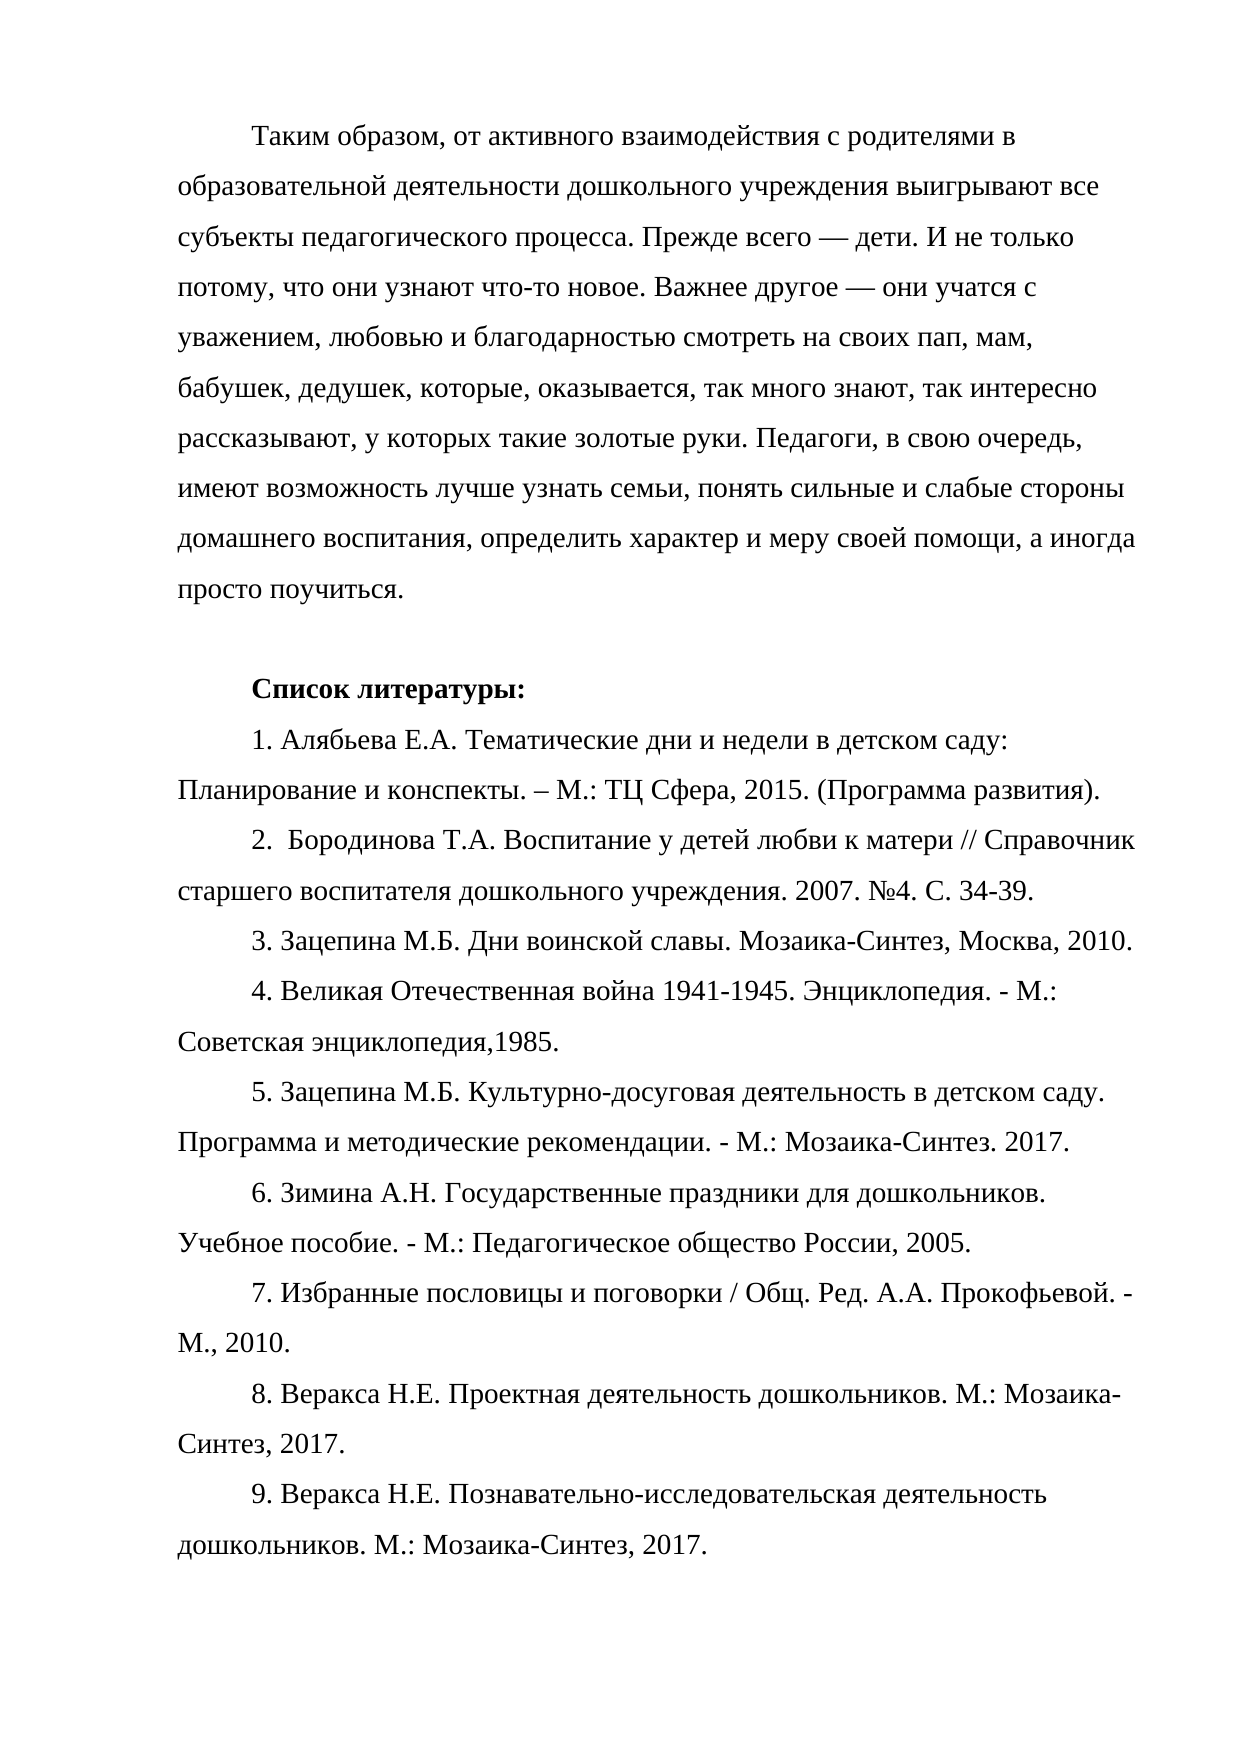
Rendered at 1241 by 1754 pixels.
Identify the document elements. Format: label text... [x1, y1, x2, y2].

text 6. Зимина А.Н. Государственные праздники для дошкольников. Учебное пособие. - М.: Педагогическое общество России, 2005. [177, 1175, 1152, 1258]
text 4. Великая Отечественная война 1941-1945. Энциклопедия. - М.: Советская энциклопедия,1985. [177, 973, 1152, 1057]
text 8. Веракса Н.Е. Проектная деятельность дошкольников. М.: Мозаика-Синтез, 2017. [177, 1376, 1152, 1460]
text 3. Зацепина М.Б. Дни воинской славы. Мозаика-Синтез, Москва, 2010. [177, 923, 1152, 957]
text 7. Избранные пословицы и поговорки / Общ. Ред. А.А. Прокофьевой. -М., 2010. [177, 1275, 1152, 1359]
text 2. Бородинова Т.А. Воспитание у детей любви к матери // Справочник старшего воспитателя дошкольного учреждения. 2007. №4. С. 34-39. [177, 822, 1152, 906]
text 1. Алябьева Е.А. Тематические дни и недели в детском саду: Планирование и конспекты. – М.: ТЦ Сфера, 2015. (Программа развития). [177, 722, 1152, 806]
text Таким образом, от активного взаимодействия с родителями в образовательной деятельности дошкольного учреждения выигрывают все субъекты педагогического процесса. Прежде всего — дети. И не только потому, что они узнают что-то новое. Важнее другое — они учатся с уважением, любовью и благодарностью смотреть на своих пап, мам, бабушек, дедушек, которые, оказывается, так много знают, так интересно рассказывают, у которых такие золотые руки. Педагоги, в свою очередь, имеют возможность лучше узнать семьи, понять сильные и слабые стороны домашнего воспитания, определить характер и меру своей помощи, а иногда просто поучиться. [177, 118, 1152, 604]
text Список литературы: [177, 672, 1152, 705]
text 5. Зацепина М.Б. Культурно-досуговая деятельность в детском саду. Программа и методические рекомендации. - М.: Мозаика-Синтез. 2017. [177, 1074, 1152, 1158]
text 9. Веракса Н.Е. Познавательно-исследовательская деятельность дошкольников. М.: Мозаика-Синтез, 2017. [177, 1477, 1152, 1560]
